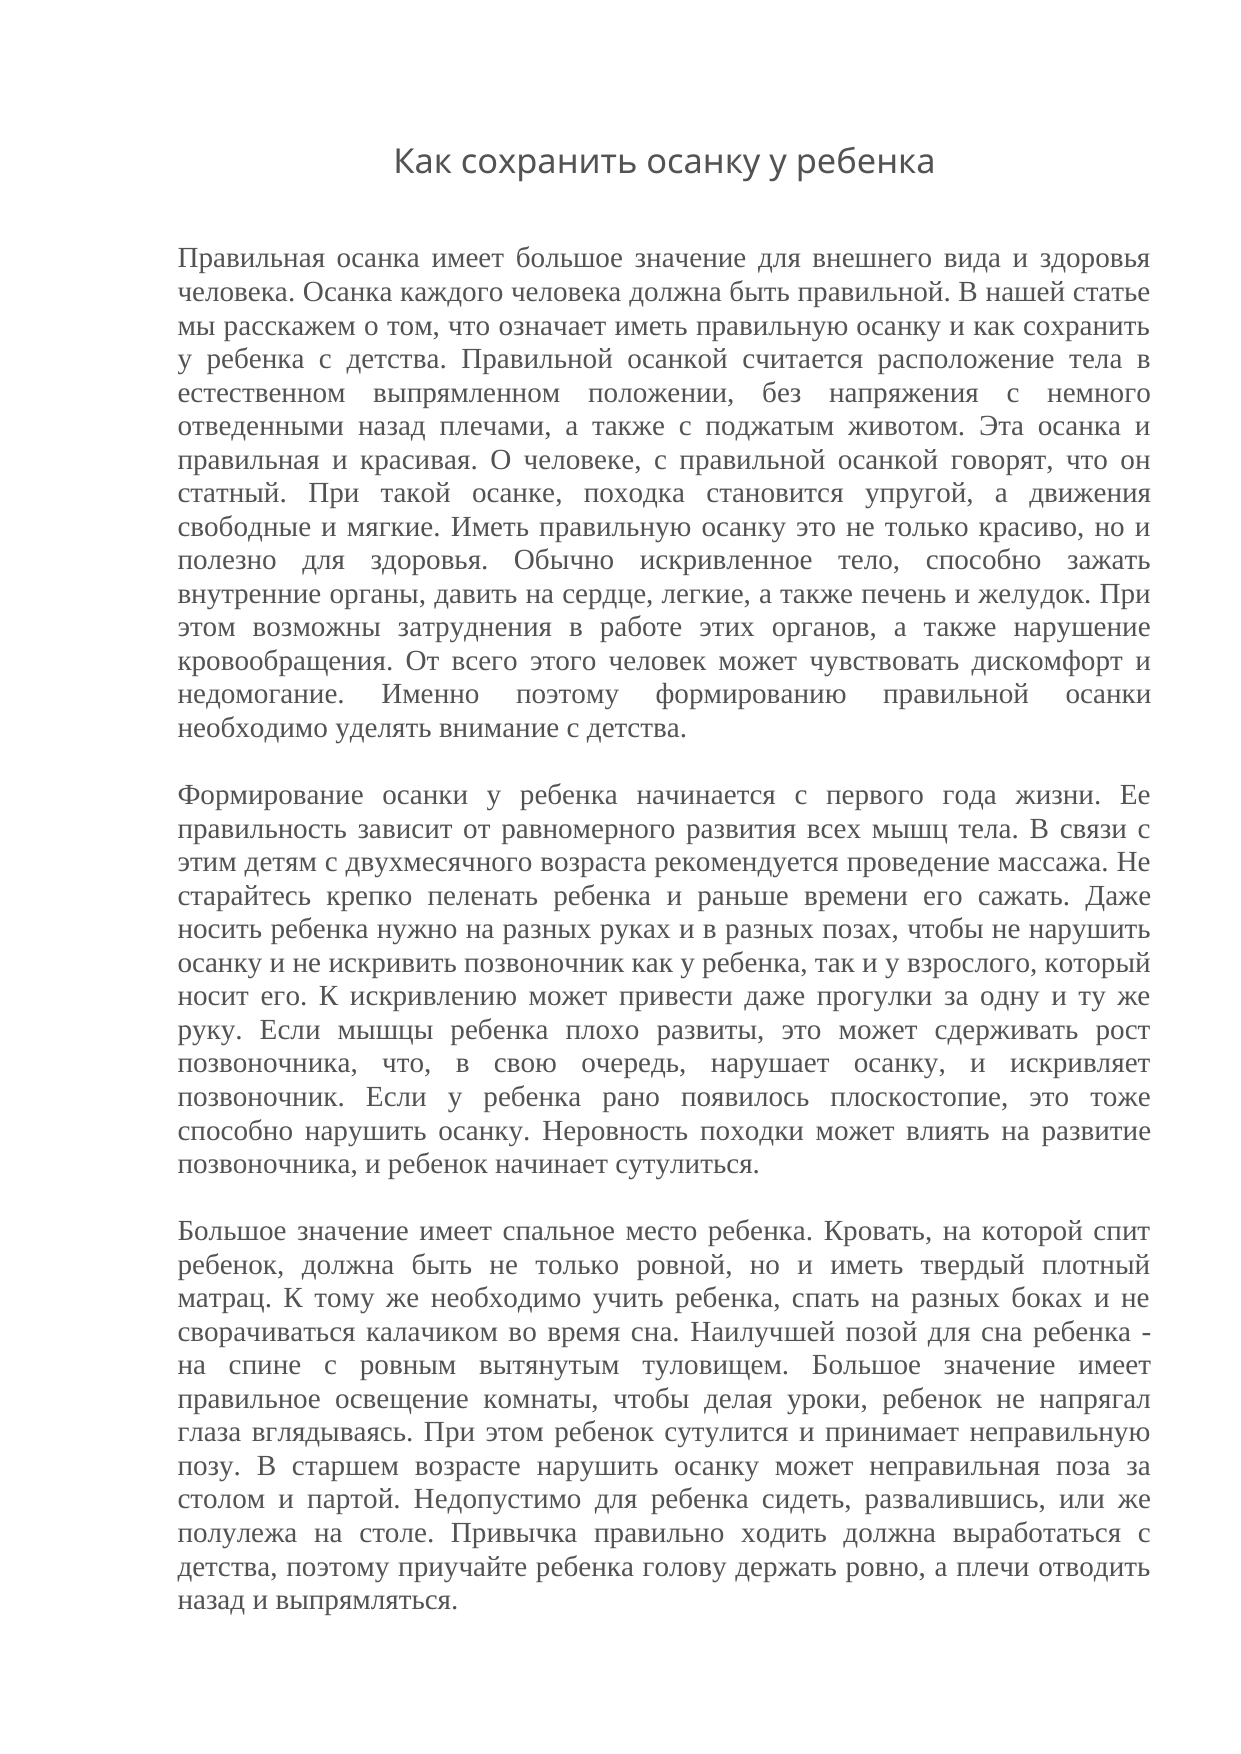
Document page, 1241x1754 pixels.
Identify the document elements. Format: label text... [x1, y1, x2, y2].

text Формирование осанки у ребенка начинается с первого года жизни. Ее правильность зависит от равномерного развития всех мышц тела. В связи с этим детям с двухмесячного возраста рекомендуется проведение массажа. Не старайтесь крепко пеленать ребенка и раньше времени его сажать. Даже носить ребенка нужно на разных руках и в разных позах, чтобы не нарушить осанку и не искривить позвоночник как у ребенка, так и у взрослого, который носит его. К искривлению может привести даже прогулки за одну и ту же руку. Если мышцы ребенка плохо развиты, это может сдерживать рост позвоночника, что, в свою очередь, нарушает осанку, и искривляет позвоночник. Если у ребенка рано появилось плоскостопие, это тоже способно нарушить осанку. Неровность походки может влиять на развитие позвоночника, и ребенок начинает сутулиться. [177, 777, 1152, 1180]
text Как сохранить осанку у ребенка [177, 137, 1152, 184]
text Правильная осанка имеет большое значение для внешнего вида и здоровья человека. Осанка каждого человека должна быть правильной. В нашей статье мы расскажем о том, что означает иметь правильную осанку и как сохранить у ребенка с детства. Правильной осанкой считается расположение тела в естественном выпрямленном положении, без напряжения с немного отведенными назад плечами, а также с поджатым животом. Эта осанка и правильная и красивая. О человеке, с правильной осанкой говорят, что он статный. При такой осанке, походка становится упругой, а движения свободные и мягкие. Иметь правильную осанку это не только красиво, но и полезно для здоровья. Обычно искривленное тело, способно зажать внутренние органы, давить на сердце, легкие, а также печень и желудок. При этом возможны затруднения в работе этих органов, а также нарушение кровообращения. От всего этого человек может чувствовать дискомфорт и недомогание. Именно поэтому формированию правильной осанки необходимо уделять внимание с детства. [177, 241, 1152, 744]
text Большое значение имеет спальное место ребенка. Кровать, на которой спит ребенок, должна быть не только ровной, но и иметь твердый плотный матрац. К тому же необходимо учить ребенка, спать на разных боках и не сворачиваться калачиком во время сна. Наилучшей позой для сна ребенка - на спине с ровным вытянутым туловищем. Большое значение имеет правильное освещение комнаты, чтобы делая уроки, ребенок не напрягал глаза вглядываясь. При этом ребенок сутулится и принимает неправильную позу. В старшем возрасте нарушить осанку может неправильная поза за столом и партой. Недопустимо для ребенка сидеть, развалившись, или же полулежа на столе. Привычка правильно ходить должна выработаться с детства, поэтому приучайте ребенка голову держать ровно, а плечи отводить назад и выпрямляться. [177, 1213, 1152, 1616]
